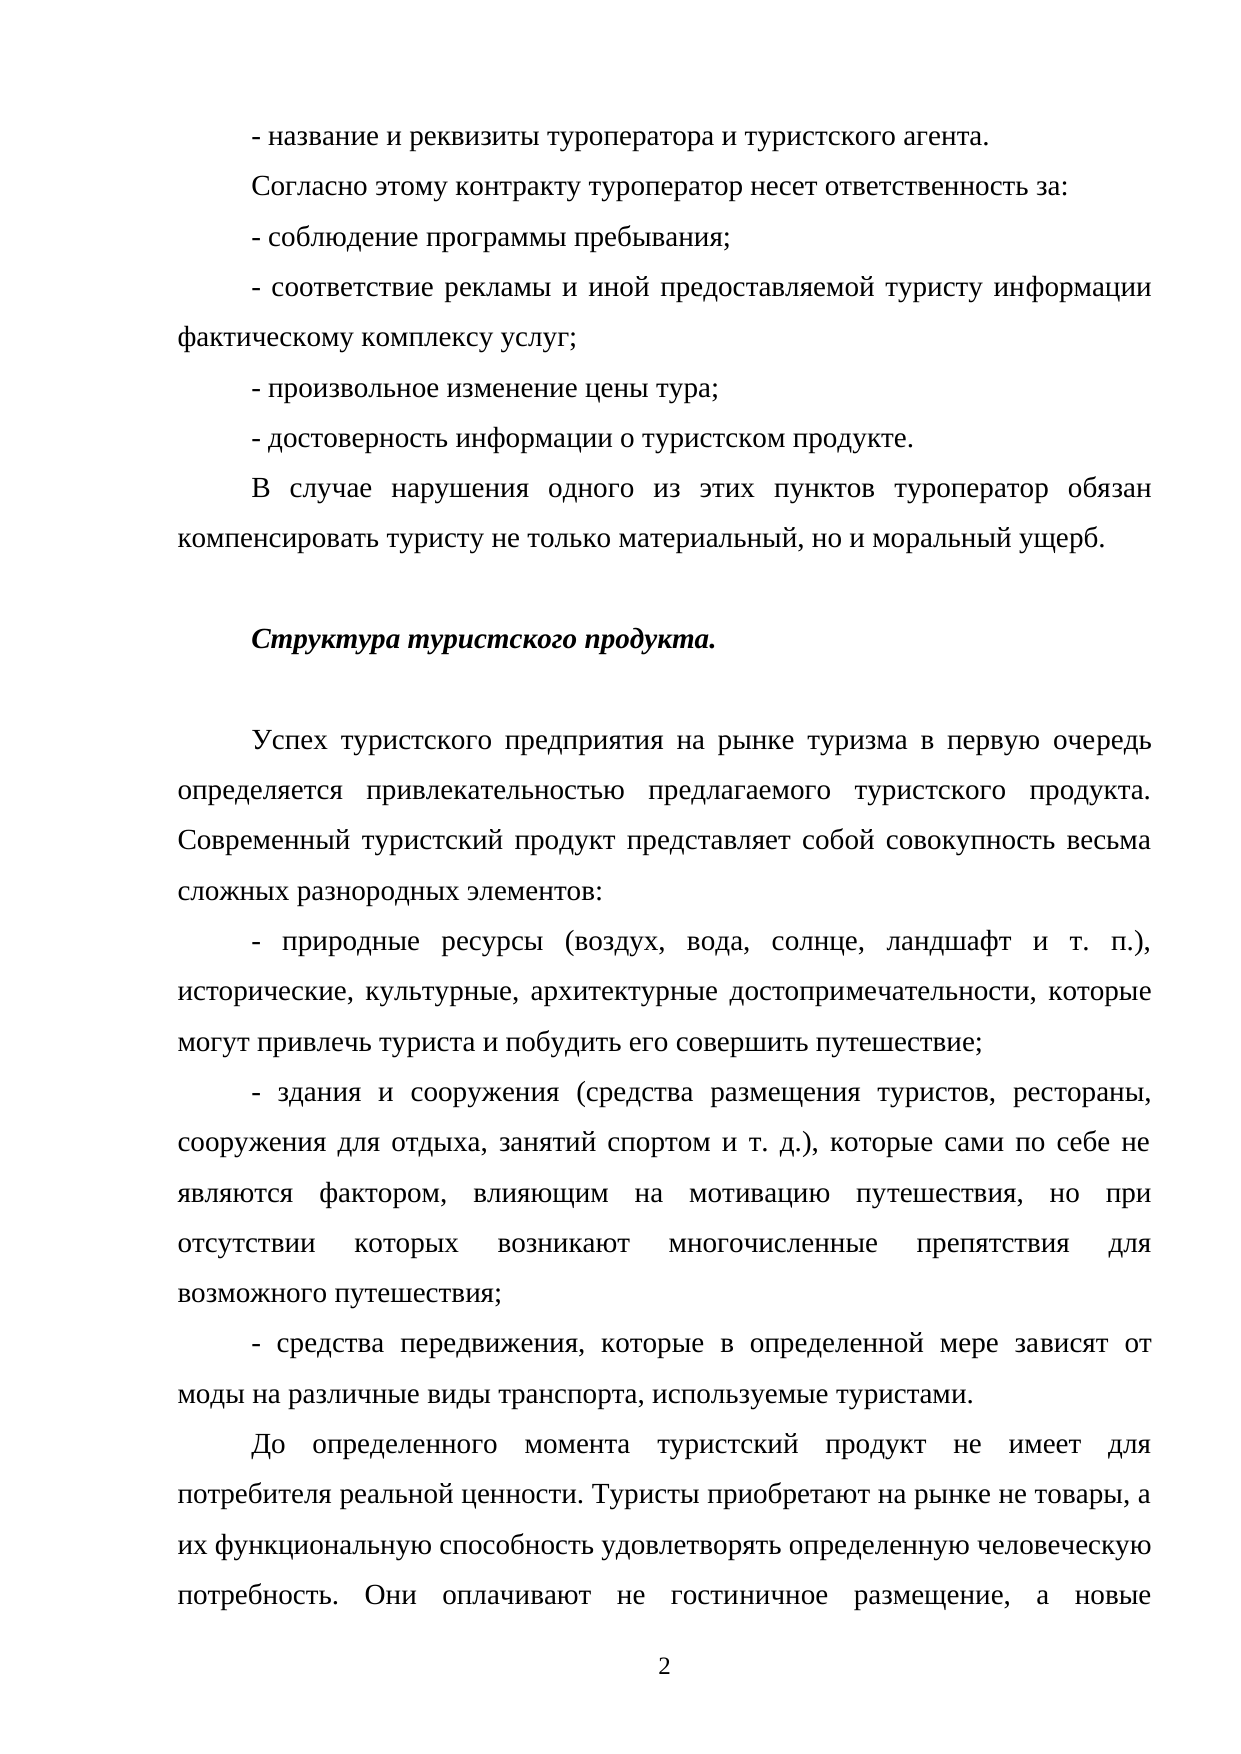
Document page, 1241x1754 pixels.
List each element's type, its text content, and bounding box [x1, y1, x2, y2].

text - здания и сооружения (средства размещения туристов, рестораны, сооружения для отдыха, занятий спортом и т. д.), которые сами по себе не являются фактором, влияющим на мотивацию путешествия, но при отсутствии которых возникают многочисленные препятствия для возможного путешествия; [177, 1074, 1152, 1309]
text - достоверность информации о туристском продукте. [177, 420, 1152, 453]
text - соблюдение программы пребывания; [177, 219, 1152, 252]
text Структура туристского продукта. [177, 621, 1152, 655]
text - соответствие рекламы и иной предоставляемой туристу информации фактическому комплексу услуг; [177, 269, 1152, 353]
text - название и реквизиты туроператора и туристского агента. [177, 118, 1152, 152]
text - произвольное изменение цены тура; [177, 370, 1152, 403]
text В случае нарушения одного из этих пунктов туроператор обязан компенсировать туристу не только материальный, но и моральный ущерб. [177, 470, 1152, 554]
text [177, 1426, 1152, 1611]
text - средства передвижения, которые в определенной мере зависят от моды на различные виды транспорта, используемые туристами. [177, 1326, 1152, 1409]
text - природные ресурсы (воздух, вода, солнце, ландшафт и т. п.), исторические, культурные, архитектурные достопримечательности, которые могут привлечь туриста и побудить его совершить путешествие; [177, 923, 1152, 1057]
text Успех туристского предприятия на рынке туризма в первую очередь определяется привлекательностью предлагаемого туристского продукта. Современный туристский продукт представляет собой совокупность весьма сложных разнородных элементов: [177, 722, 1152, 906]
text Согласно этому контракту туроператор несет ответственность за: [177, 168, 1152, 202]
